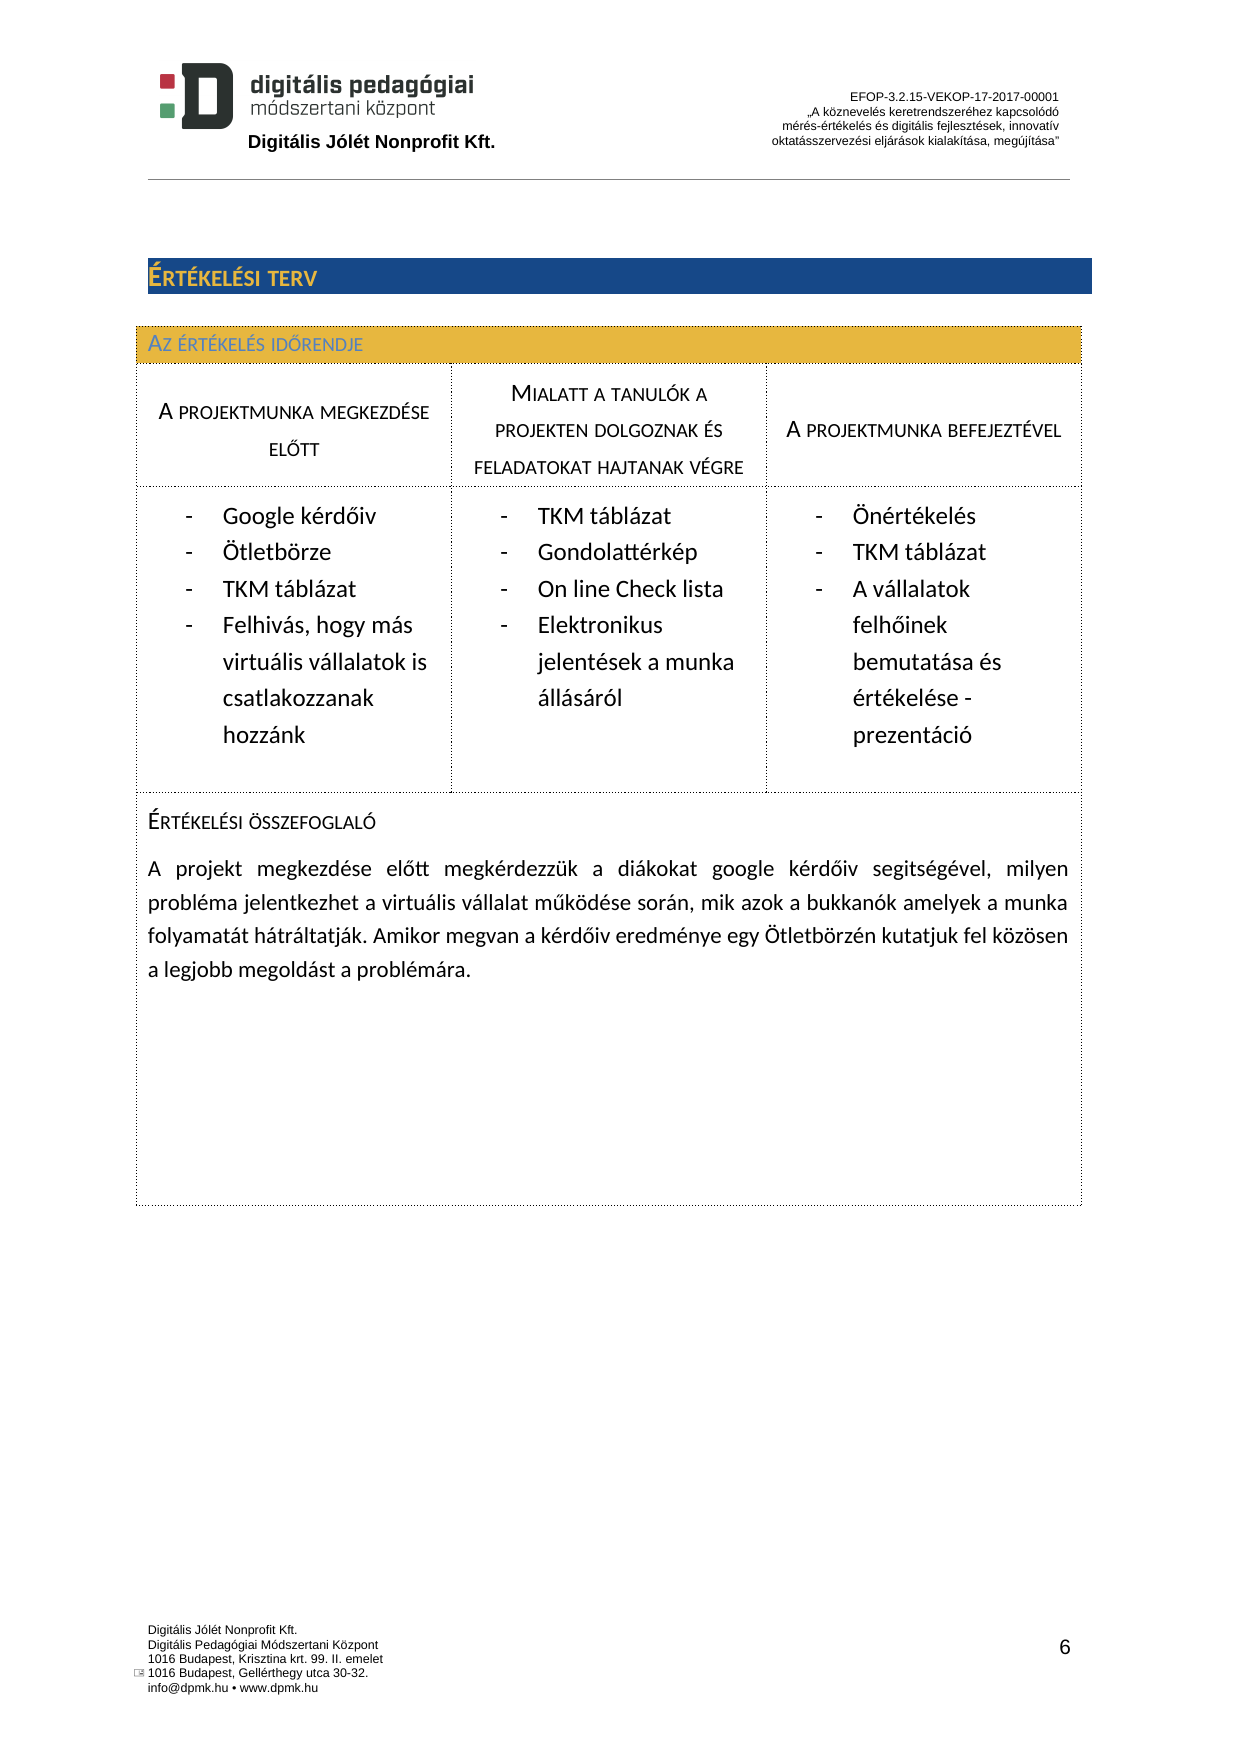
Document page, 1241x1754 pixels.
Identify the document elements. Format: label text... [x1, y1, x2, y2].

table_cell Mialatt a tanulók a projekten dolgoznak és feladatokat hajtanak végre [451, 363, 766, 486]
table_cell Értékelési összefoglaló A projekt megkezdése előtt megkérdezzük a diákokat google kérdőiv segitségével, milyen probléma jelentkezhet a virtuális vállalat működése során, mik azok a bukkanók amelyek a munka folyamatát hátráltatják. Amikor megvan a kérdőiv eredménye egy Ötletbörzén kutatjuk fel közösen a legjobb megoldást a problémára. A projektet egy linoit-tal TKM-táblázattal fogjuk végigkövetni. http://linoit.com/users/bioboom/canvases/Digit%C3%A1lis%20h%C3%A9t%20-%20Bioboom Minden egyes osztályra külön check listat készitünk, amivel a csoportfelelős diákok ellenőrizni tudják mely dokumentumok vannak feltöltve és melyek váratnak még magára. A https://www.checkli.com/checklists/view/5ca72b70615ae online check lista készitő programmal készitik el a diákok a listájukat. Az aktuális dokumentumok helyességét valamint a raktári kártyák, áru kártyák és láger listák frissitését is ellenőrzik munka közben. A munka végeztével minden csoport jelentést ir,amelyben leirja,hogy mit csináltak az órákon. A projekt végeztével befejezik a TKM táblázatot. Mivel 12 vállalat jelentkezett, ezért a projektum végén egy közös bemutatót és értékelőt tartunk. Minden vállalat bemutatja hogy milyen módszerrel oldotta meg a problémát. Google Drive tárolóhely bemutatása projektoron, a diákok elmagyarázzák mi miért csináltak és miért lesz hasznos nekik ez a jövőben. A tanulók igy észlelik a hibáikat és javitják őket. A projektben részt vett diákok munkája beleszámít az év végi aktivitás jegybe. [136, 792, 1081, 1205]
table_header Az értékelés időrendje [136, 326, 1081, 363]
table_cell A projektmunka megkezdése előtt [136, 363, 451, 486]
table_cell Önértékelés TKM táblázat A vállalatok felhőinek bemutatása és értékelése - prezentáció [766, 486, 1081, 792]
table_cell A projektmunka befejeztével [766, 363, 1081, 486]
text Értékelési terv [148, 258, 1092, 294]
picture [158, 60, 476, 131]
table_cell TKM táblázat Gondolattérkép On line Check lista Elektronikus jelentések a munka állásáról [451, 486, 766, 792]
table_cell Google kérdőiv Ötletbörze TKM táblázat Felhivás, hogy más virtuális vállalatok is csatlakozzanak hozzánk [136, 486, 451, 792]
